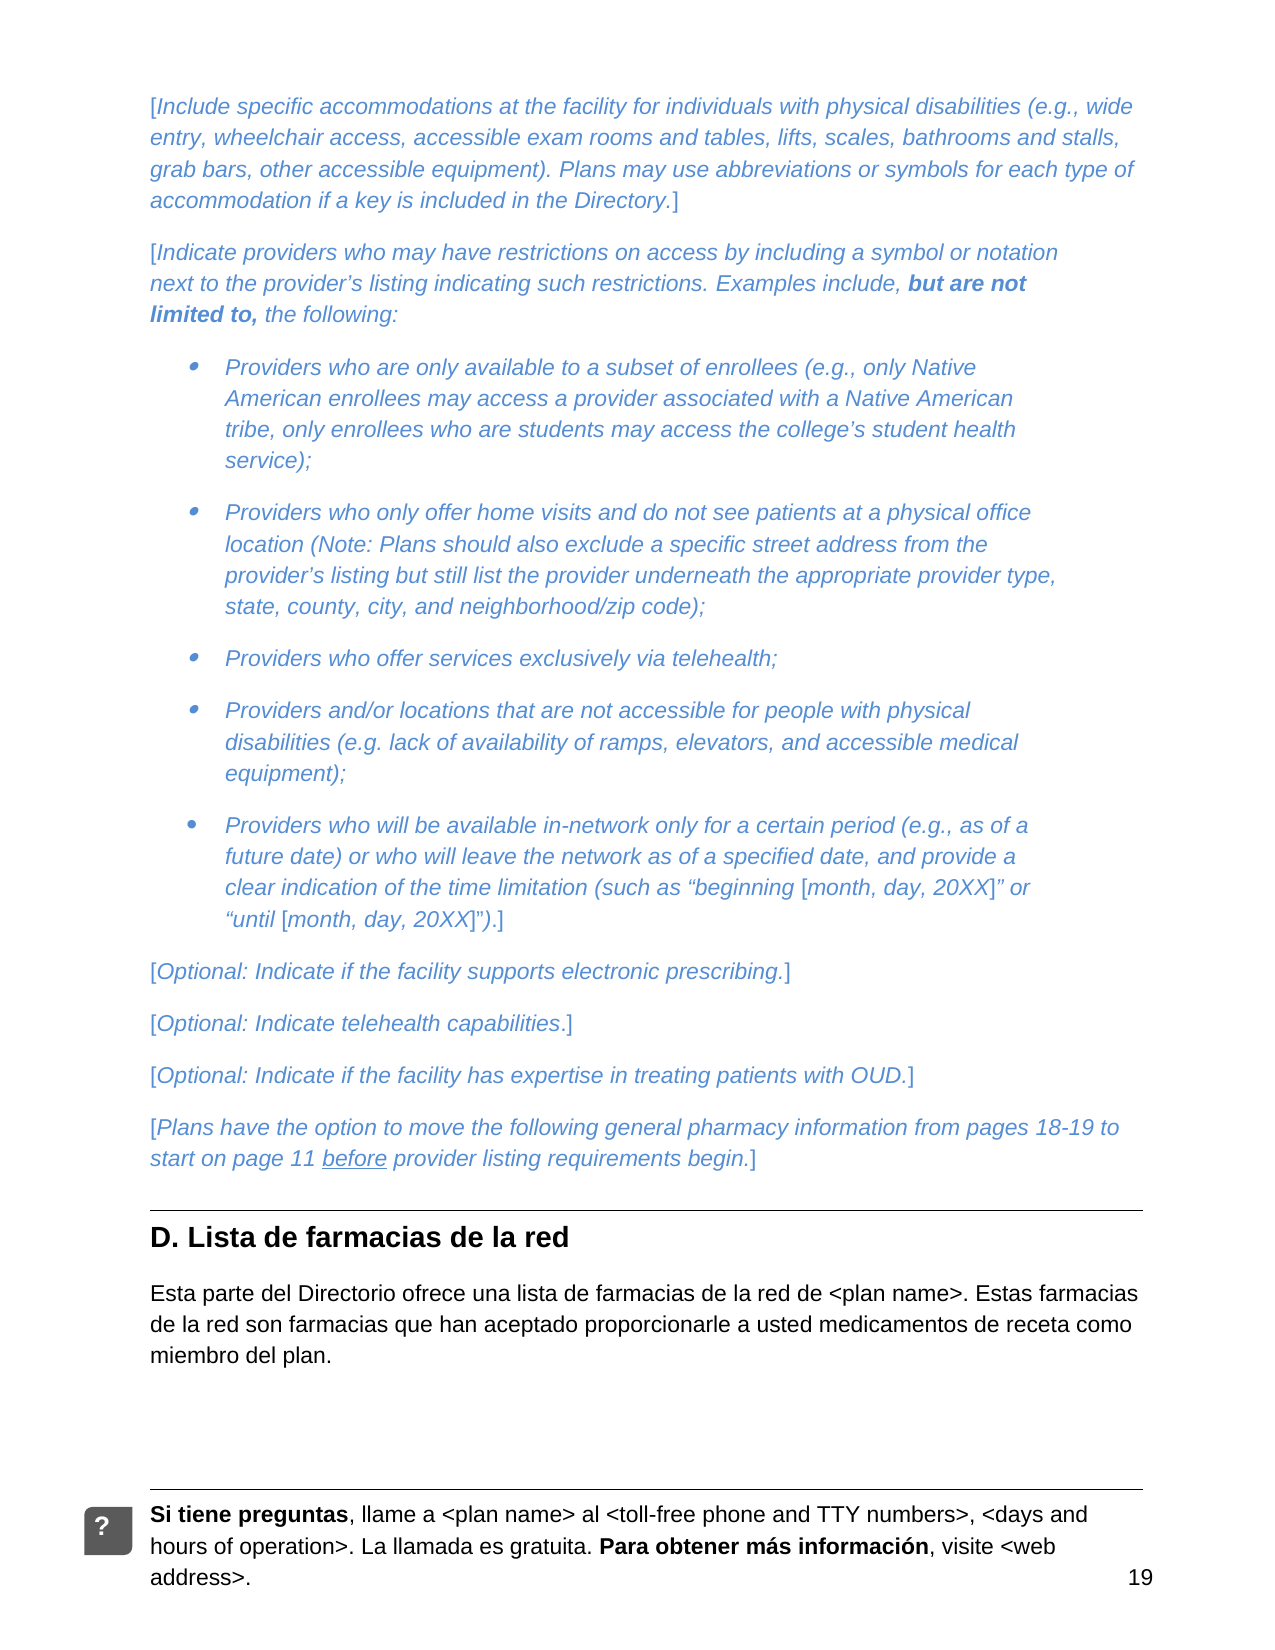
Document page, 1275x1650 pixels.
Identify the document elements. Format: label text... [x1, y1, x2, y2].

list Providers who are only available to a subset of enrollees (e.g., only Native American enrollees may access a provider associated with a Native American tribe, only enrollees who are students may access the college’s student health service); [187, 350, 1068, 475]
list Providers who only offer home visits and do not see patients at a physical office location (Note: Plans should also exclude a specific street address from the provider’s listing but still list the provider underneath the appropriate provider type, state, county, city, and neighborhood/zip code); [187, 496, 1068, 621]
text [Optional: Indicate telehealth capabilities.] [150, 1006, 1143, 1037]
list Providers and/or locations that are not accessible for people with physical disabilities (e.g. lack of availability of ramps, elevators, and accessible medical equipment); [187, 694, 1068, 787]
text [Include specific accommodations at the facility for individuals with physical disabilities (e.g., wide entry, wheelchair access, accessible exam rooms and tables, lifts, scales, bathrooms and stalls, grab bars, other accessible equipment). Plans may use abbreviations or symbols for each type of accommodation if a key is included in the Directory.] [150, 89, 1143, 214]
text [Optional: Indicate if the facility has expertise in treating patients with OUD.] [150, 1058, 1143, 1089]
list Providers who offer services exclusively via telehealth; [187, 642, 1068, 673]
list Providers who will be available in-network only for a certain period (e.g., as of a future date) or who will leave the network as of a specified date, and provide a clear indication of the time limitation (such as “beginning [month, day, 20XX]” or “until [month, day, 20XX]”).] [187, 808, 1068, 933]
text [Optional: Indicate if the facility supports electronic prescribing.] [150, 954, 1143, 985]
text Esta parte del Directorio ofrece una lista de farmacias de la red de <plan name>. Estas farmacias de la red son farmacias que han aceptado proporcionarle a usted medicamentos de receta como miembro del plan. [150, 1276, 1143, 1370]
text [Indicate providers who may have restrictions on access by including a symbol or notation next to the provider’s listing indicating such restrictions. Examples include, but are not limited to, the following: [150, 235, 1068, 329]
subtitle Lista de farmacias de la red [150, 1211, 1143, 1255]
text [Plans have the option to move the following general pharmacy information from pages 18-19 to start on page 11 before provider listing requirements begin.] [150, 1110, 1143, 1173]
